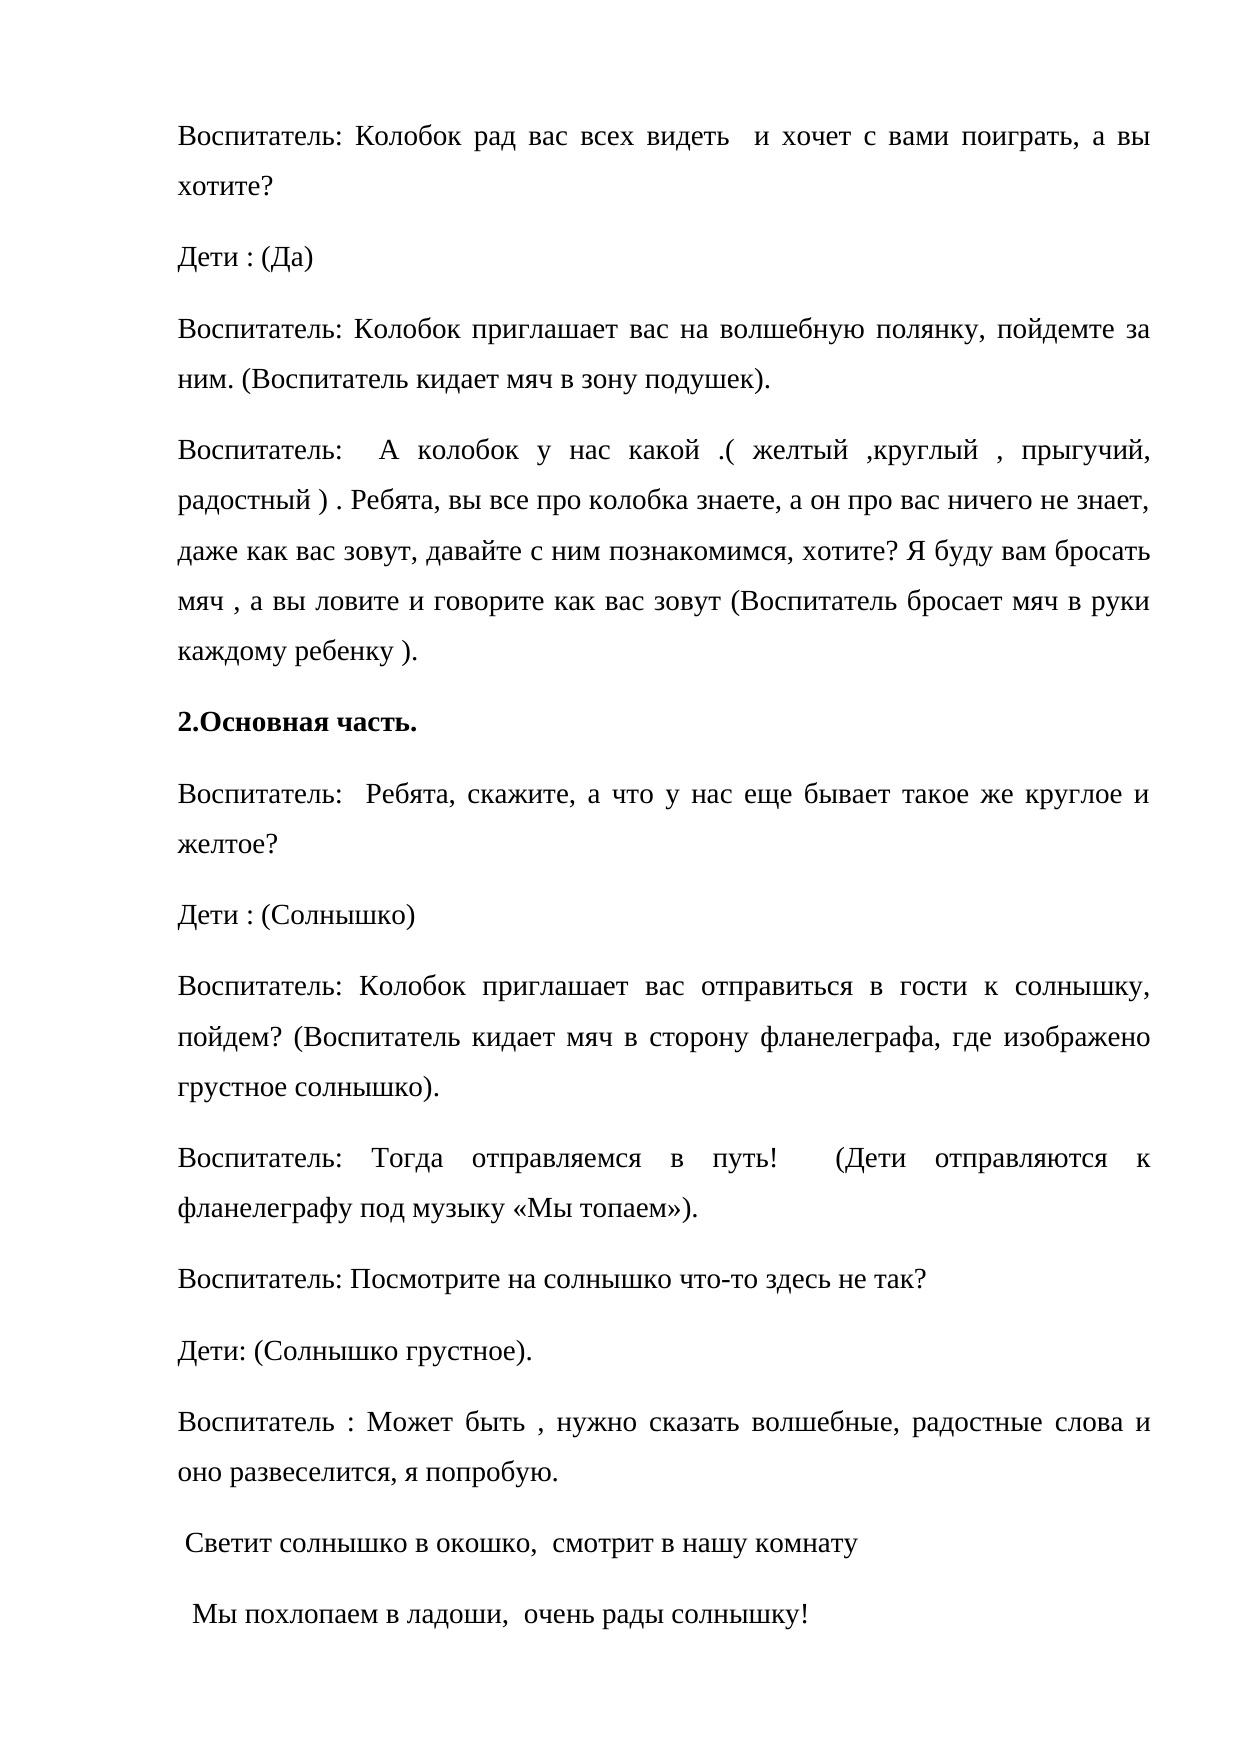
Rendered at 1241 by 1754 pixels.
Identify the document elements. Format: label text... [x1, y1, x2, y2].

text Воспитатель: Тогда отправляемся в путь! (Дети отправляются к фланелеграфу под музыку «Мы топаем»). [177, 1140, 1152, 1224]
text Мы похлопаем в ладоши, очень рады солнышку! [177, 1596, 1152, 1630]
text 2.Основная часть. [177, 704, 1152, 738]
text Дети : (Солнышко) [177, 897, 1152, 931]
text Воспитатель: Посмотрите на солнышко что-то здесь не так? [177, 1262, 1152, 1295]
text Воспитатель: А колобок у нас какой .( желтый ,круглый , прыгучий, радостный ) . Ребята, вы все про колобка знаете, а он про вас ничего не знает, даже как вас зовут, давайте с ним познакомимся, хотите? Я буду вам бросать мяч , а вы ловите и говорите как вас зовут (Воспитатель бросает мяч в руки каждому ребенку ). [177, 432, 1152, 667]
text Воспитатель: Колобок рад вас всех видеть и хочет с вами поиграть, а вы хотите? [177, 118, 1152, 202]
text Воспитатель : Может быть , нужно сказать волшебные, радостные слова и оно развеселится, я попробую. [177, 1404, 1152, 1488]
text Дети: (Солнышко грустное). [177, 1333, 1152, 1366]
text Воспитатель: Ребята, скажите, а что у нас еще бывает такое же круглое и желтое? [177, 776, 1152, 859]
text Светит солнышко в окошко, смотрит в нашу комнату [177, 1525, 1152, 1559]
text Воспитатель: Колобок приглашает вас отправиться в гости к солнышку, пойдем? (Воспитатель кидает мяч в сторону фланелеграфа, где изображено грустное солнышко). [177, 968, 1152, 1102]
text Воспитатель: Колобок приглашает вас на волшебную полянку, пойдемте за ним. (Воспитатель кидает мяч в зону подушек). [177, 311, 1152, 394]
text Дети : (Да) [177, 239, 1152, 273]
